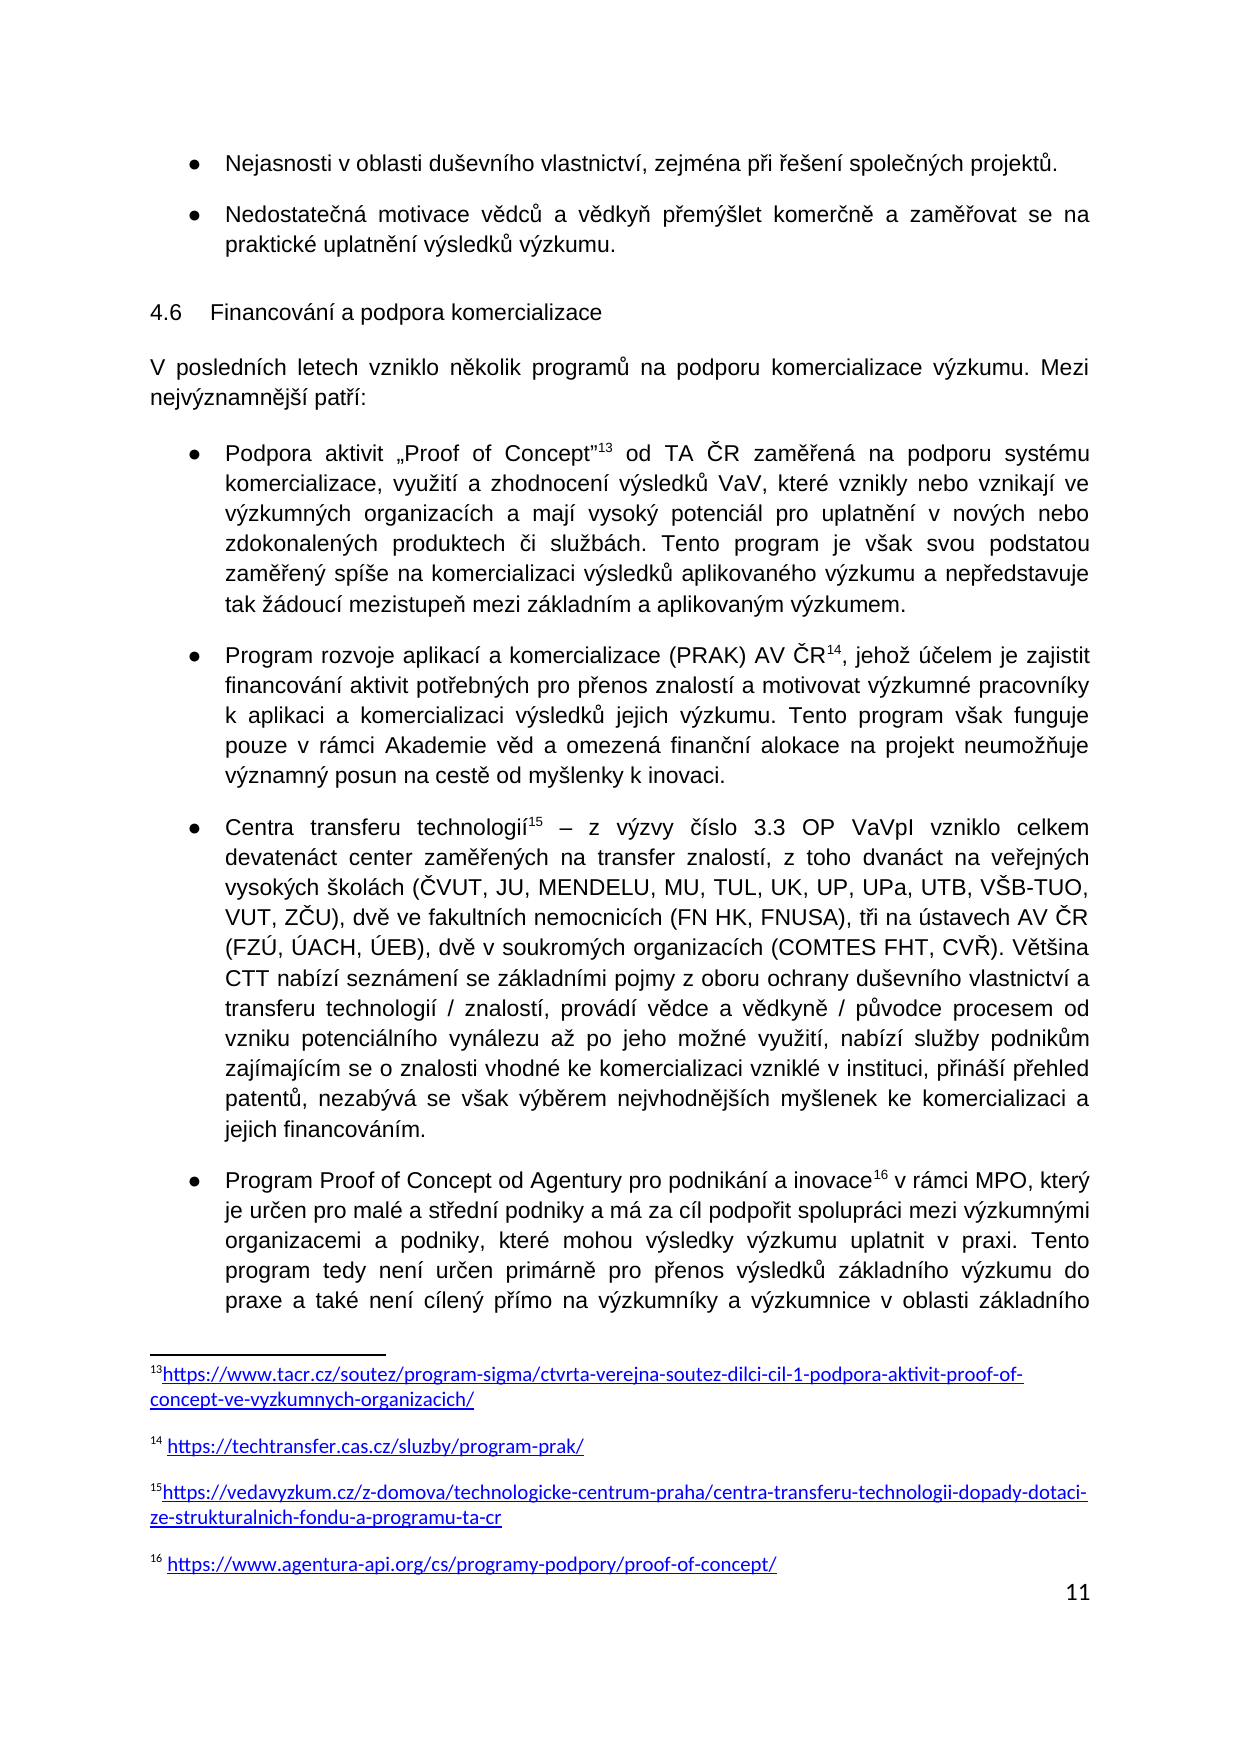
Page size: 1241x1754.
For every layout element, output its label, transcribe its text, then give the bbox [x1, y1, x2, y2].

list Podpora aktivit „Proof of Concept” od TA ČR zaměřená na podporu systému komercializace, využití a zhodnocení výsledků VaV, které vznikly nebo vznikají ve výzkumných organizacích a mají vysoký potenciál pro uplatnění v nových nebo zdokonalených produktech či službách. Tento program je však svou podstatou zaměřený spíše na komercializaci výsledků aplikovaného výzkumu a nepředstavuje tak žádoucí mezistupeň mezi základním a aplikovaným výzkumem. [187, 439, 1090, 617]
subtitle Financování a podpora komercializace [150, 299, 1090, 325]
list Nejasnosti v oblasti duševního vlastnictví, zejména při řešení společných projektů. [187, 150, 1090, 176]
list Program rozvoje aplikací a komercializace (PRAK) AV ČR, jehož účelem je zajistit financování aktivit potřebných pro přenos znalostí a motivovat výzkumné pracovníky k aplikaci a komercializaci výsledků jejich výzkumu. Tento program však funguje pouze v rámci Akademie věd a omezená finanční alokace na projekt neumožňuje významný posun na cestě od myšlenky k inovaci. [187, 642, 1090, 789]
text V posledních letech vzniklo několik programů na podporu komercializace výzkumu. Mezi nejvýznamnější patří: [150, 354, 1090, 411]
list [187, 1167, 1090, 1314]
list Centra transferu technologií – z výzvy číslo 3.3 OP VaVpI vzniklo celkem devatenáct center zaměřených na transfer znalostí, z toho dvanáct na veřejných vysokých školách (ČVUT, JU, MENDELU, MU, TUL, UK, UP, UPa, UTB, VŠB-TUO, VUT, ZČU), dvě ve fakultních nemocnicích (FN HK, FNUSA), tři na ústavech AV ČR (FZÚ, ÚACH, ÚEB), dvě v soukromých organizacích (COMTES FHT, CVŘ). Většina CTT nabízí seznámení se základními pojmy z oboru ochrany duševního vlastnictví a transferu technologií / znalostí, provádí vědce a vědkyně / původce procesem od vzniku potenciálního vynálezu až po jeho možné využití, nabízí služby podnikům zajímajícím se o znalosti vhodné ke komercializaci vzniklé v instituci, přináší přehled patentů, nezabývá se však výběrem nejvhodnějších myšlenek ke komercializaci a jejich financováním. [187, 813, 1090, 1142]
list Nedostatečná motivace vědců a vědkyň přemýšlet komerčně a zaměřovat se na praktické uplatnění výsledků výzkumu. [187, 201, 1090, 258]
